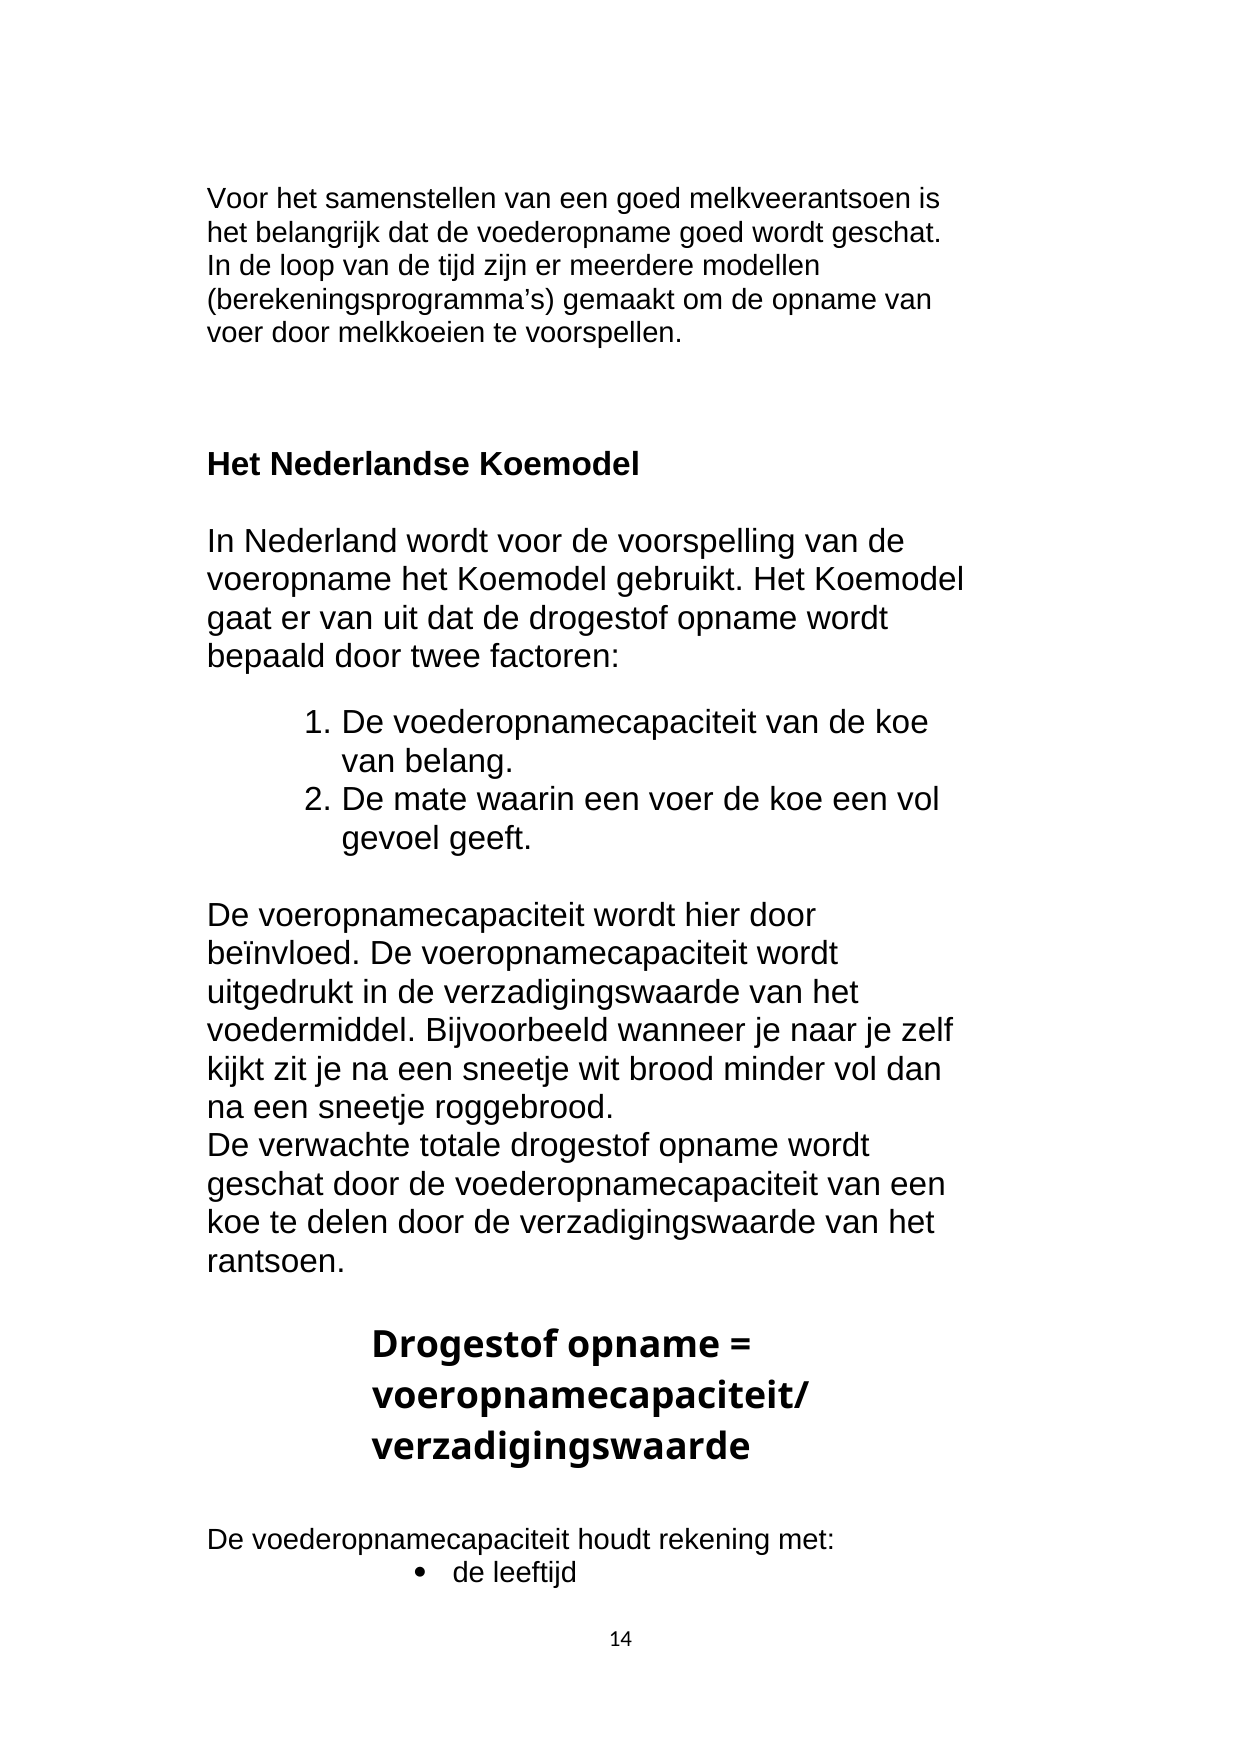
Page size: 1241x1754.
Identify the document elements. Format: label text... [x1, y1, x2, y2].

list De voederopnamecapaciteit van de koe van belang. [304, 703, 974, 779]
text Voor het samenstellen van een goed melkveerantsoen is het belangrijk dat de voederopname goed wordt geschat. [148, 181, 974, 248]
text verzadigingswaarde [148, 1420, 974, 1471]
list de leeftijd [415, 1555, 974, 1589]
text Het Nederlandse Koemodel [148, 444, 974, 482]
list De voeropnamecapaciteit wordt hier door beïnvloed. De voeropnamecapaciteit wordt uitgedrukt in de verzadigingswaarde van het voedermiddel. Bijvoorbeeld wanneer je naar je zelf kijkt zit je na een sneetje wit brood minder vol dan na een sneetje roggebrood. [207, 895, 974, 1125]
text De verwachte totale drogestof opname wordt geschat door de voederopnamecapaciteit van een koe te delen door de verzadigingswaarde van het rantsoen. [148, 1125, 974, 1279]
text De voederopnamecapaciteit houdt rekening met: [148, 1522, 974, 1555]
text In Nederland wordt voor de voorspelling van de voeropname het Koemodel gebruikt. Het Koemodel gaat er van uit dat de drogestof opname wordt bepaald door twee factoren: [148, 521, 974, 674]
text Drogestof opname = voeropnamecapaciteit/ [148, 1318, 974, 1420]
list De mate waarin een voer de koe een vol gevoel geeft. [304, 779, 974, 856]
text In de loop van de tijd zijn er meerdere modellen (berekeningsprogramma’s) gemaakt om de opname van voer door melkkoeien te voorspellen. [148, 248, 974, 349]
